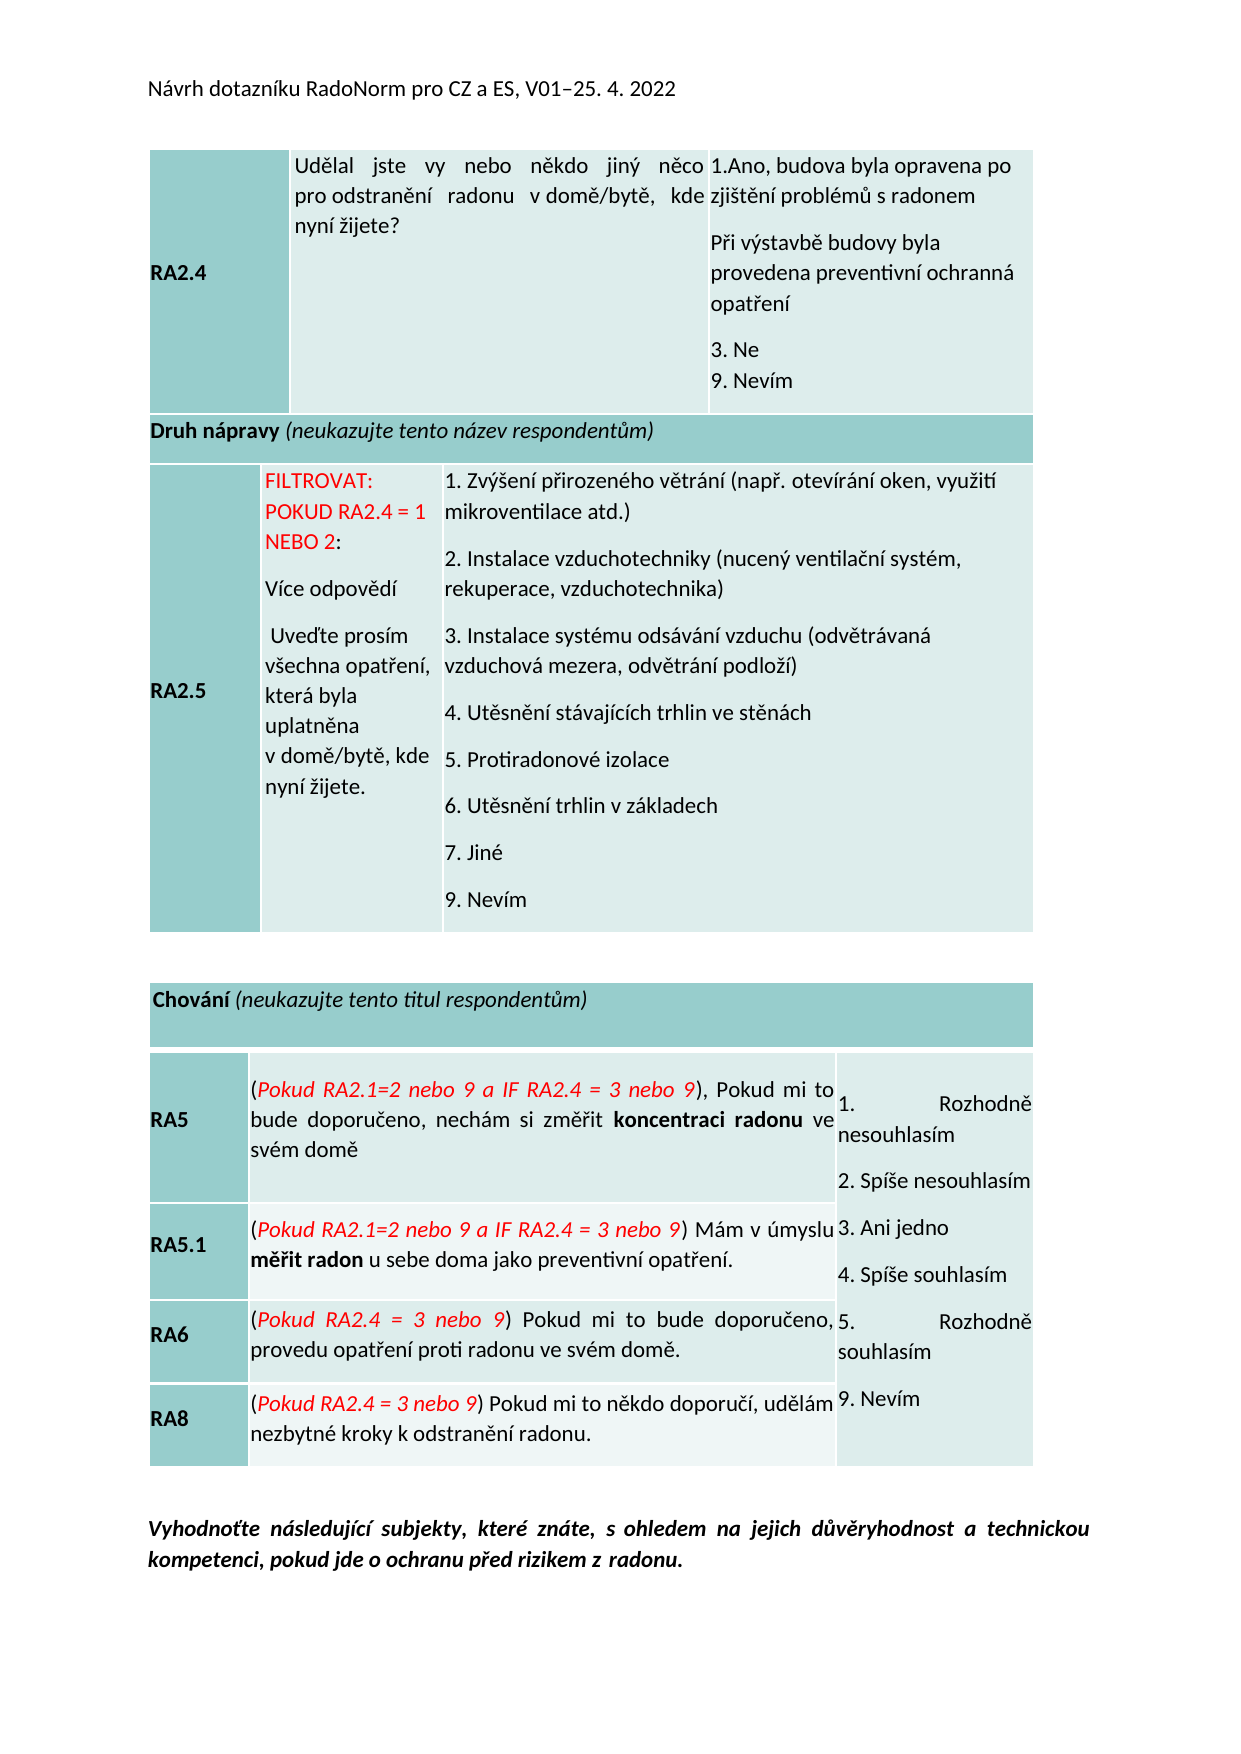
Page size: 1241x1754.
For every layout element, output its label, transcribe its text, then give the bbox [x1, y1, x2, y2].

table_cell 1. Zvýšení přirozeného větrání (např. otevírání oken, využití mikroventilace atd.) 2. Instalace vzduchotechniky (nucený ventilační systém, rekuperace, vzduchotechnika) 3. Instalace systému odsávání vzduchu (odvětrávaná vzduchová mezera, odvětrání podloží) 4. Utěsnění stávajících trhlin ve stěnách 5. Protiradonové izolace 6. Utěsnění trhlin v základech 7. Jiné 9. Nevím [444, 465, 1033, 932]
text Vyhodnoťte následující subjekty, které znáte, s ohledem na jejich důvěryhodnost a technickou kompetenci, pokud jde o ochranu před rizikem z radonu. [148, 1514, 1093, 1573]
table_cell Druh nápravy (neukazujte tento název respondentům) [150, 415, 1033, 463]
table_header Chování (neukazujte tento titul respondentům) [150, 983, 1033, 1047]
table_cell (Pokud RA2.4 = 3 nebo 9) Pokud mi to bude doporučeno, provedu opatření proti radonu ve svém domě. [250, 1301, 835, 1382]
table_cell RA5.1 [150, 1204, 248, 1299]
table_cell 1.Ano, budova byla opravena po zjištění problémů s radonem Při výstavbě budovy byla provedena preventivní ochranná opatření 3. Ne 9. Nevím [710, 150, 1033, 413]
table_cell (Pokud RA2.1=2 nebo 9 a IF RA2.4 = 3 nebo 9), Pokud mi to bude doporučeno, nechám si změřit koncentraci radonu ve svém domě [250, 1053, 835, 1202]
table_cell RA8 [150, 1385, 248, 1466]
table_cell RA2.4 [150, 150, 289, 413]
table_cell (Pokud RA2.4 = 3 nebo 9) Pokud mi to někdo doporučí, udělám nezbytné kroky k odstranění radonu. [250, 1385, 835, 1466]
table_cell Udělal jste vy nebo někdo jiný něco pro odstranění radonu v domě/bytě, kde nyní žijete? [291, 150, 708, 413]
table_cell FILTROVAT: POKUD RA2.4 = 1 NEBO 2: Více odpovědí Uveďte prosím všechna opatření, která byla uplatněna v domě/bytě, kde nyní žijete. [262, 465, 442, 932]
table_cell RA2.5 [150, 465, 260, 932]
table_cell (Pokud RA2.1=2 nebo 9 a IF RA2.4 = 3 nebo 9) Mám v úmyslu měřit radon u sebe doma jako preventivní opatření. [250, 1204, 835, 1299]
table_cell RA5 [150, 1053, 248, 1202]
table_cell 1. Rozhodně nesouhlasím 2. Spíše nesouhlasím 3. Ani jedno 4. Spíše souhlasím 5. Rozhodně souhlasím 9. Nevím [837, 1053, 1033, 1466]
table_cell RA6 [150, 1301, 248, 1382]
